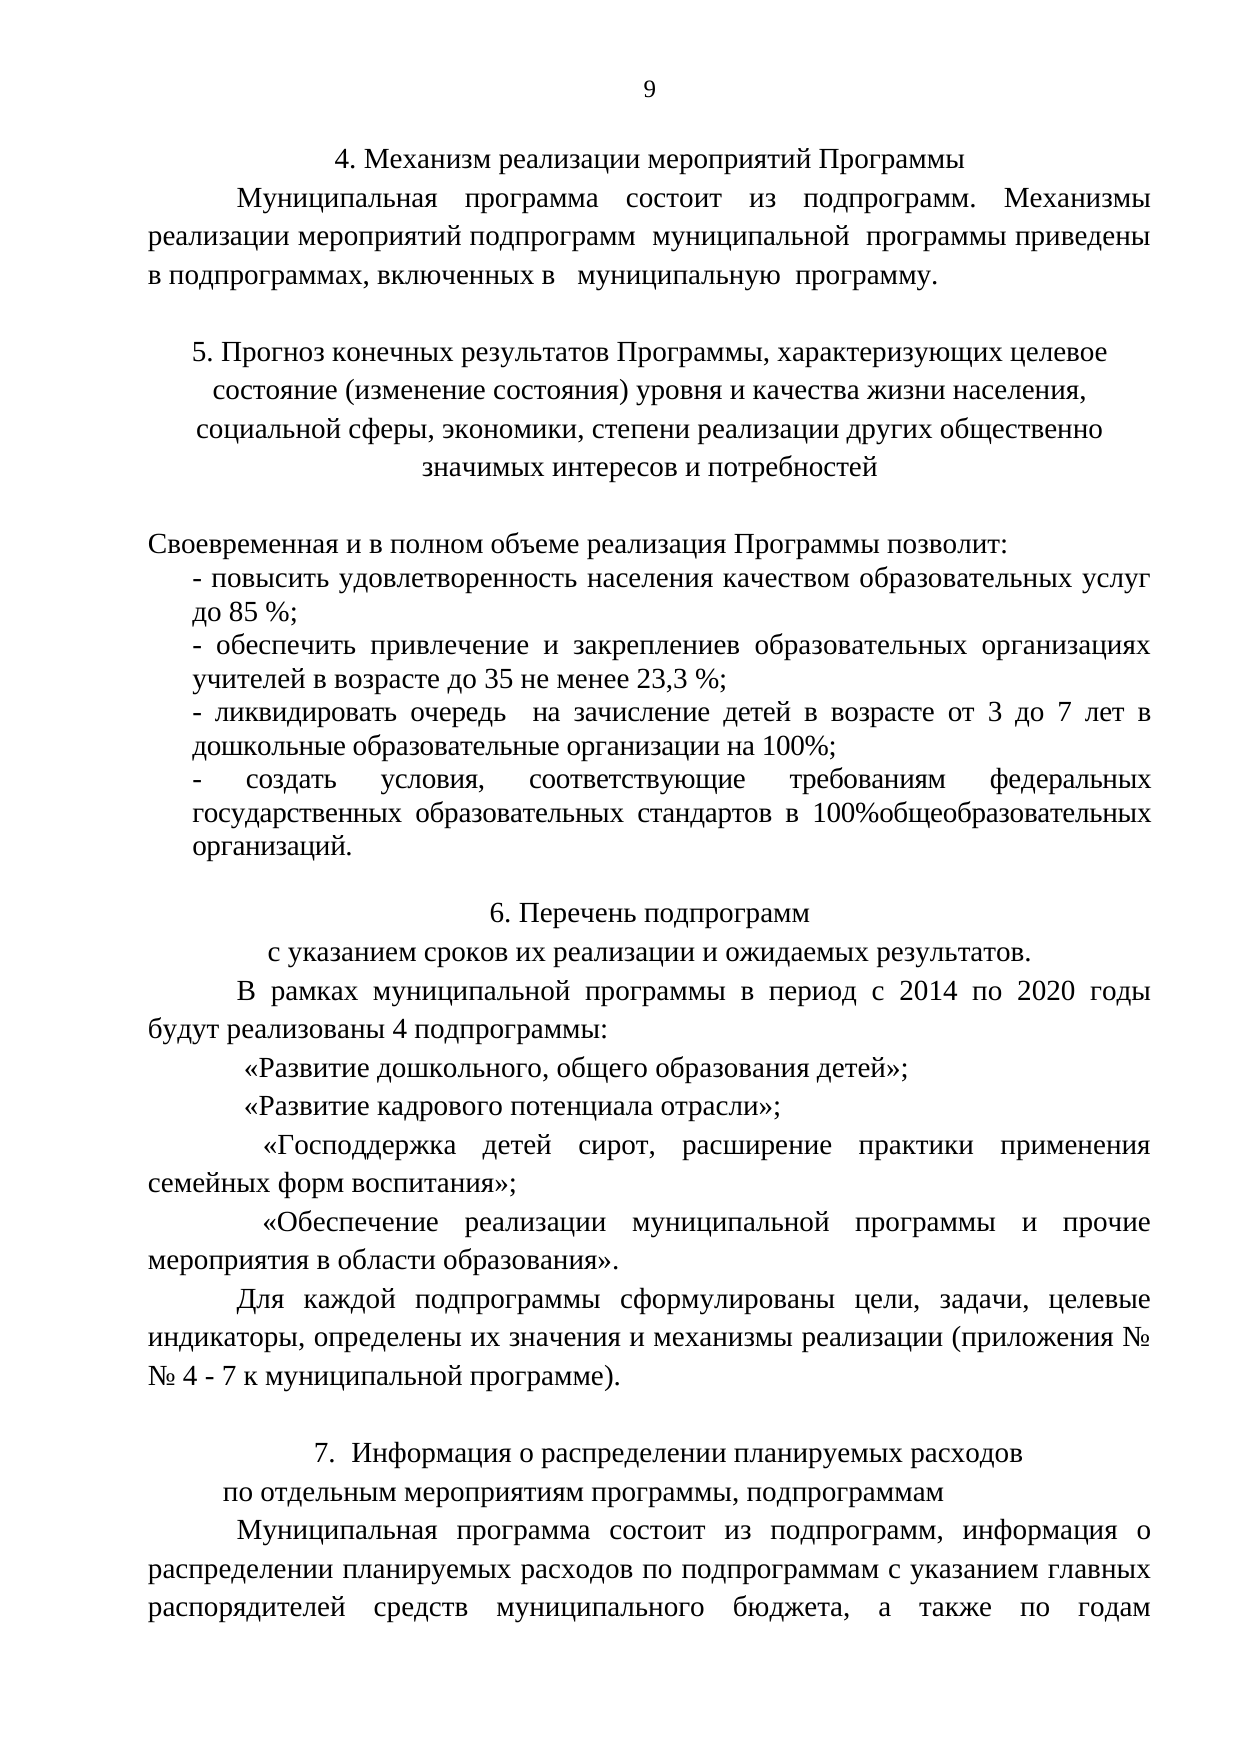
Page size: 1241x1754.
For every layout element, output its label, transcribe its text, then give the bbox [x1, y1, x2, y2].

text 4. Механизм реализации мероприятий Программы [148, 141, 1152, 175]
text с указанием сроков их реализации и ожидаемых результатов. [148, 934, 1152, 968]
text В рамках муниципальной программы в период с 2014 по 2020 годы будут реализованы 4 подпрограммы: [148, 973, 1152, 1045]
text 5. Прогноз конечных результатов Программы, характеризующих целевое состояние (изменение состояния) уровня и качества жизни населения, социальной сферы, экономики, степени реализации других общественно значимых интересов и потребностей [148, 334, 1152, 483]
text Муниципальная программа состоит из подпрограмм. Механизмы реализации мероприятий подпрограмм муниципальной программы приведены в подпрограммах, включенных в муниципальную программу. [148, 180, 1152, 290]
text 6. Перечень подпрограмм [148, 896, 1152, 929]
text - ликвидировать очередь на зачисление детей в возрасте от 3 до 7 лет в дошкольные образовательные организации на 100%; [192, 694, 1152, 761]
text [148, 1512, 1152, 1623]
text «Развитие дошкольного, общего образования детей»; [148, 1050, 1152, 1083]
text «Развитие кадрового потенциала отрасли»; [148, 1088, 1152, 1122]
text по отдельным мероприятиям программы, подпрограммам [223, 1474, 1152, 1507]
text Своевременная и в полном объеме реализация Программы позволит: [148, 527, 1152, 560]
text - создать условия, соответствующие требованиям федеральных государственных образовательных стандартов в 100%общеобразовательных организаций. [192, 761, 1152, 862]
text Для каждой подпрограммы сформулированы цели, задачи, целевые индикаторы, определены их значения и механизмы реализации (приложения №№ 4 - 7 к муниципальной программе). [148, 1281, 1152, 1392]
text - повысить удовлетворенность населения качеством образовательных услуг до 85 %; [192, 560, 1152, 627]
text - обеспечить привлечение и закреплениев образовательных организациях учителей в возрасте до 35 не менее 23,3 %; [192, 627, 1152, 694]
text «Господдержка детей сирот, расширение практики применения семейных форм воспитания»; [148, 1127, 1152, 1199]
list Информация о распределении планируемых расходов [185, 1435, 1152, 1469]
text «Обеспечение реализации муниципальной программы и прочие мероприятия в области образования». [148, 1204, 1152, 1276]
